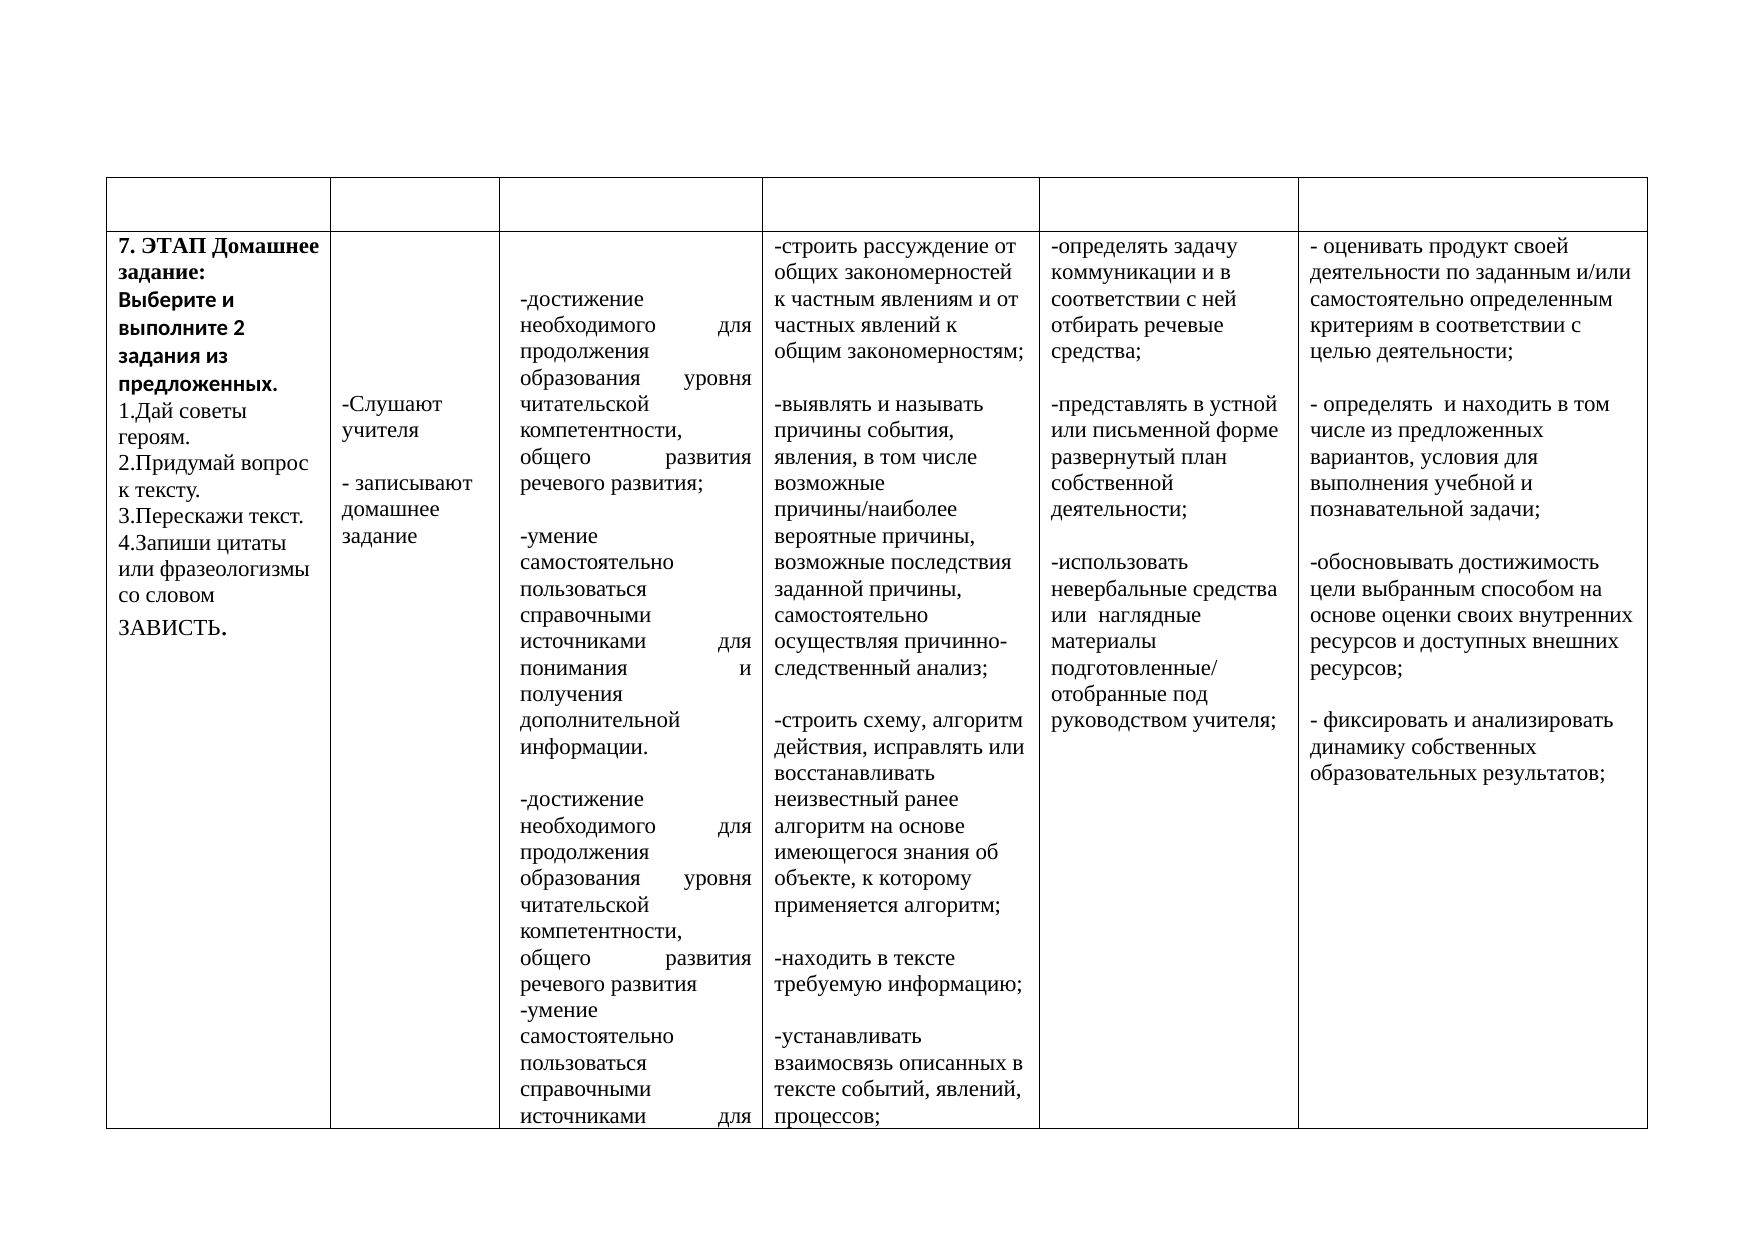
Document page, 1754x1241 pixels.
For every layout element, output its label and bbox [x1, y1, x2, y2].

table_cell [331, 232, 499, 1128]
table_cell [1299, 178, 1647, 231]
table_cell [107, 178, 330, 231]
table_cell [1299, 232, 1647, 1128]
table_cell [500, 232, 762, 1128]
table_cell [1040, 232, 1298, 1128]
table_cell [1040, 178, 1298, 231]
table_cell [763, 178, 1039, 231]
table_cell [107, 232, 330, 1128]
table_cell [763, 232, 1039, 1128]
table_cell [331, 178, 499, 231]
table_cell [500, 178, 762, 231]
